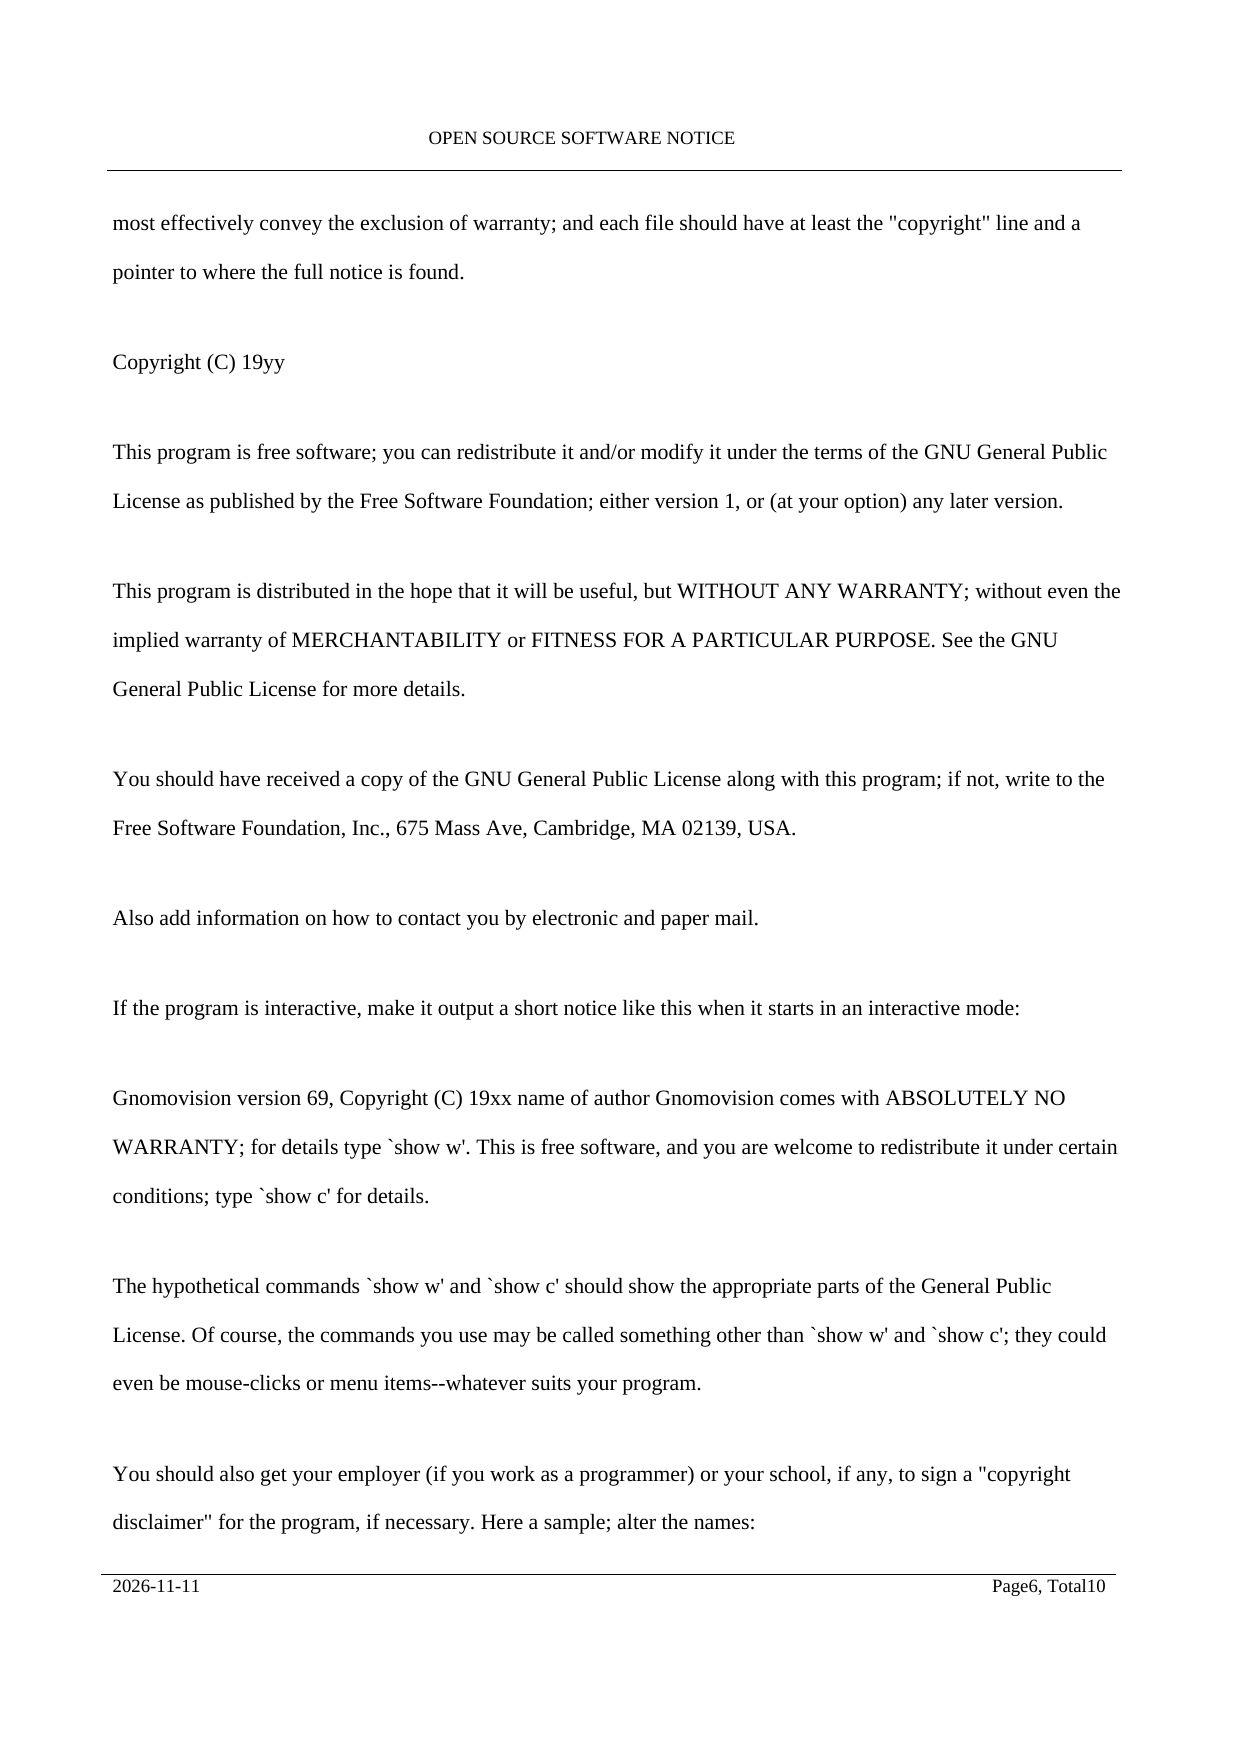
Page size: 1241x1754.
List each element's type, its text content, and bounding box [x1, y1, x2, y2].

text If the program is interactive, make it output a short notice like this when it starts in an interactive mode: [112, 991, 1128, 1024]
text Copyright (C) 19yy [112, 345, 1128, 378]
text You should have received a copy of the GNU General Public License along with this program; if not, write to the Free Software Foundation, Inc., 675 Mass Ave, Cambridge, MA 02139, USA. [112, 762, 1128, 843]
text Gnomovision version 69, Copyright (C) 19xx name of author Gnomovision comes with ABSOLUTELY NO WARRANTY; for details type `show w'. This is free software, and you are welcome to redistribute it under certain conditions; type `show c' for details. [112, 1082, 1128, 1212]
text This program is free software; you can redistribute it and/or modify it under the terms of the GNU General Public License as published by the Free Software Foundation; either version 1, or (at your option) any later version. [112, 436, 1128, 517]
text The hypothetical commands `show w' and `show c' should show the appropriate parts of the General Public License. Of course, the commands you use may be called something other than `show w' and `show c'; they could even be mouse-clicks or menu items--whatever suits your program. [112, 1269, 1128, 1399]
text This program is distributed in the hope that it will be useful, but WITHOUT ANY WARRANTY; without even the implied warranty of MERCHANTABILITY or FITNESS FOR A PARTICULAR PURPOSE. See the GNU General Public License for more details. [112, 574, 1128, 704]
text You should also get your employer (if you work as a programmer) or your school, if any, to sign a "copyright disclaimer" for the program, if necessary. Here a sample; alter the names: [112, 1457, 1128, 1538]
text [112, 206, 1128, 288]
text Also add information on how to contact you by electronic and paper mail. [112, 901, 1128, 934]
